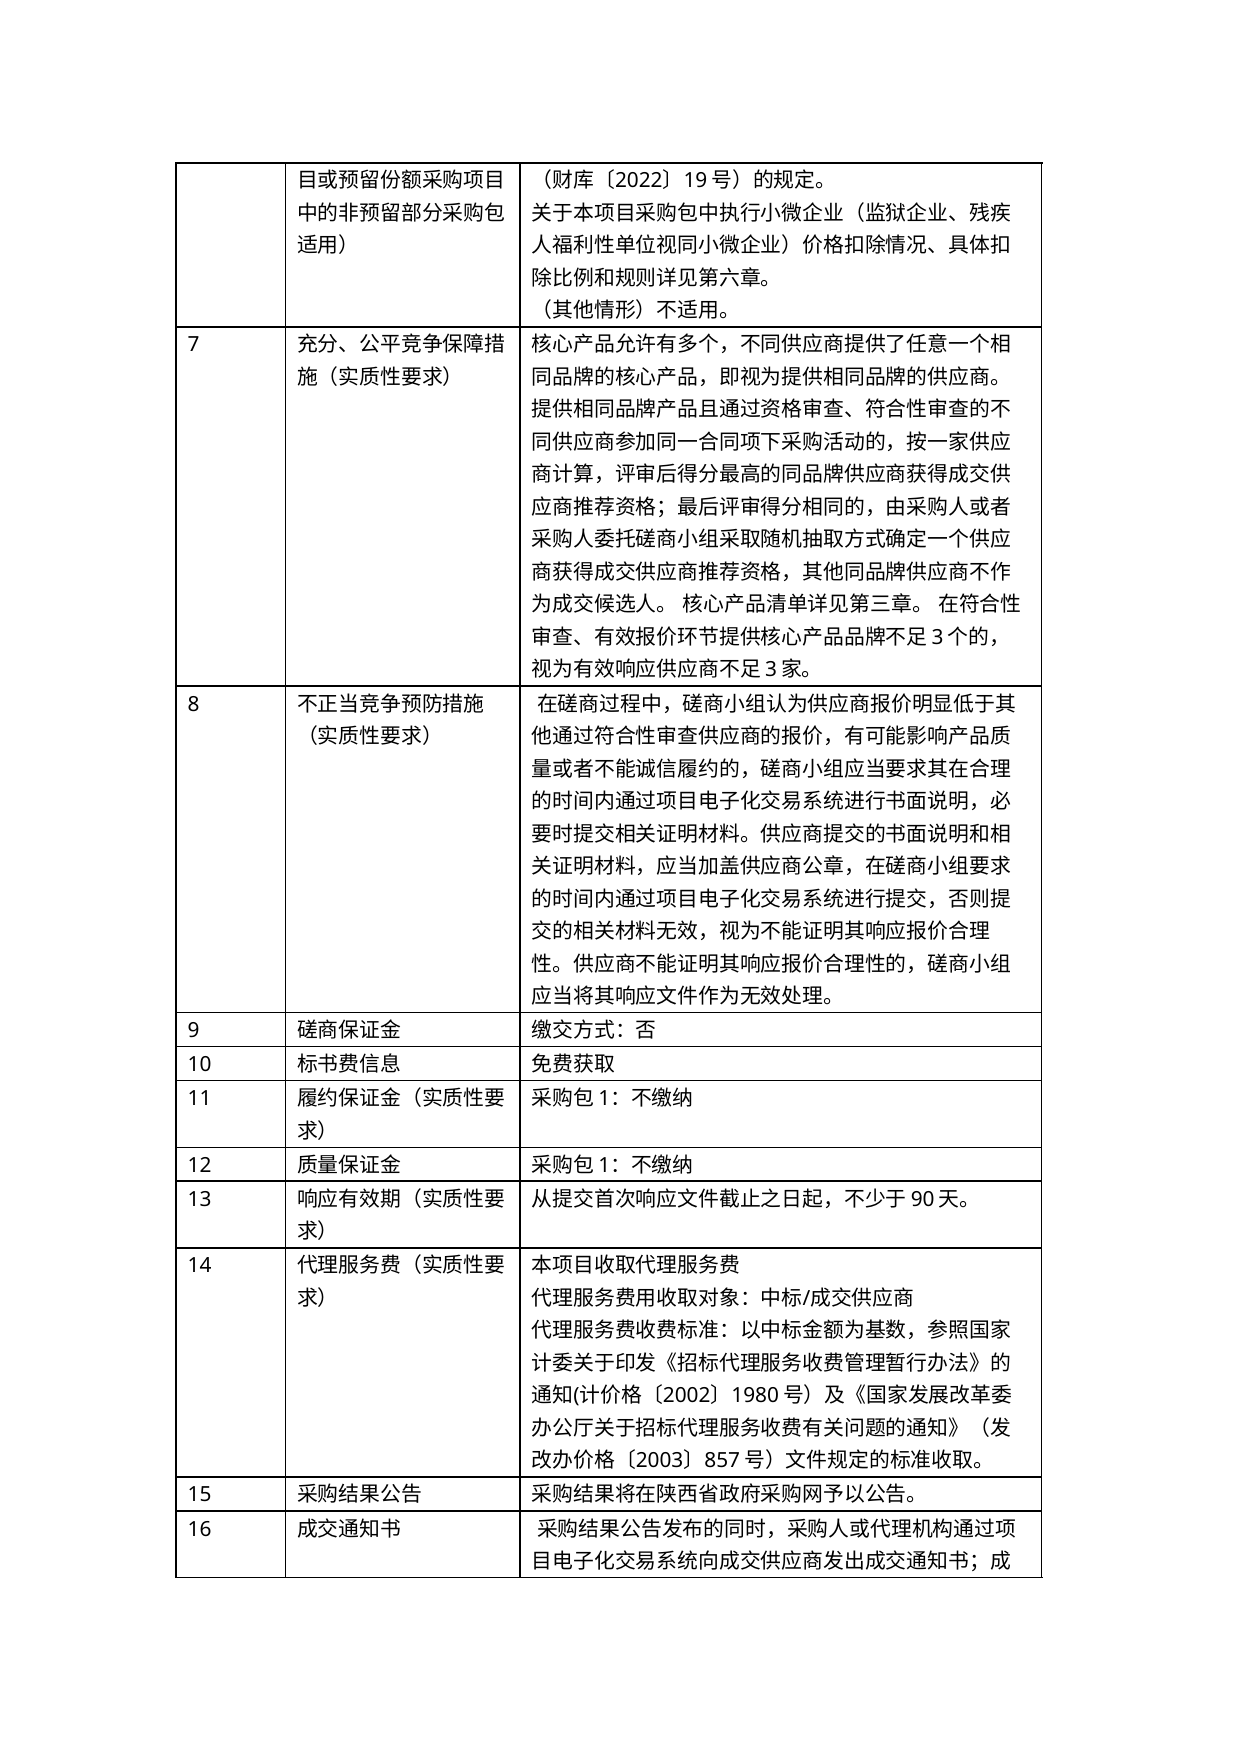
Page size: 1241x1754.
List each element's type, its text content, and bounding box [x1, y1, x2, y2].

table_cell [521, 1512, 1041, 1577]
table_cell 9 [177, 1013, 285, 1046]
table_cell 本项目收取代理服务费 代理服务费用收取对象：中标/成交供应商 代理服务费收费标准：以中标金额为基数，参照国家计委关于印发《招标代理服务收费管理暂行办法》的通知(计价格〔2002〕1980号）及《国家发展改革委办公厅关于招标代理服务收费有关问题的通知》（发改办价格〔2003〕857号）文件规定的标准收取。 [521, 1249, 1041, 1476]
table_cell 8 [177, 687, 285, 1012]
table_cell 缴交方式：否 [521, 1013, 1041, 1046]
table_cell 采购包1：不缴纳 [521, 1081, 1041, 1146]
table_cell 代理服务费（实质性要求） [286, 1249, 519, 1476]
table_cell 7 [177, 328, 285, 685]
table_cell 13 [177, 1182, 285, 1247]
table_cell 标书费信息 [286, 1047, 519, 1080]
table_cell 15 [177, 1478, 285, 1510]
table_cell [521, 164, 1041, 326]
table_cell 免费获取 [521, 1047, 1041, 1080]
table_cell 成交通知书 [286, 1512, 519, 1577]
table_cell 充分、公平竞争保障措施（实质性要求） [286, 328, 519, 685]
table_cell 采购包1：不缴纳 [521, 1148, 1041, 1180]
table_cell 10 [177, 1047, 285, 1080]
table_cell 11 [177, 1081, 285, 1146]
table_cell 采购结果将在陕西省政府采购网予以公告。 [521, 1478, 1041, 1510]
table_cell 质量保证金 [286, 1148, 519, 1180]
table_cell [286, 164, 519, 326]
table_cell 采购结果公告 [286, 1478, 519, 1510]
table_cell 磋商保证金 [286, 1013, 519, 1046]
table_cell 14 [177, 1249, 285, 1476]
table_cell 12 [177, 1148, 285, 1180]
table_cell 响应有效期（实质性要求） [286, 1182, 519, 1247]
table_cell 在磋商过程中，磋商小组认为供应商报价明显低于其他通过符合性审查供应商的报价，有可能影响产品质量或者不能诚信履约的，磋商小组应当要求其在合理的时间内通过项目电子化交易系统进行书面说明，必要时提交相关证明材料。供应商提交的书面说明和相关证明材料，应当加盖供应商公章，在磋商小组要求的时间内通过项目电子化交易系统进行提交，否则提交的相关材料无效，视为不能证明其响应报价合理性。供应商不能证明其响应报价合理性的，磋商小组应当将其响应文件作为无效处理。 [521, 687, 1041, 1012]
table_cell 16 [177, 1512, 285, 1577]
table_cell 履约保证金（实质性要求） [286, 1081, 519, 1146]
table_cell 不正当竞争预防措施 （实质性要求） [286, 687, 519, 1012]
table_cell 核心产品允许有多个，不同供应商提供了任意一个相同品牌的核心产品，即视为提供相同品牌的供应商。 提供相同品牌产品且通过资格审查、符合性审查的不同供应商参加同一合同项下采购活动的，按一家供应商计算，评审后得分最高的同品牌供应商获得成交供应商推荐资格；最后评审得分相同的，由采购人或者采购人委托磋商小组采取随机抽取方式确定一个供应商获得成交供应商推荐资格，其他同品牌供应商不作为成交候选人。 核心产品清单详见第三章。 在符合性审查、有效报价环节提供核心产品品牌不足3个的，视为有效响应供应商不足3家。 [521, 328, 1041, 685]
table_cell 从提交首次响应文件截止之日起，不少于90天。 [521, 1182, 1041, 1247]
table_cell 6 [177, 164, 285, 326]
